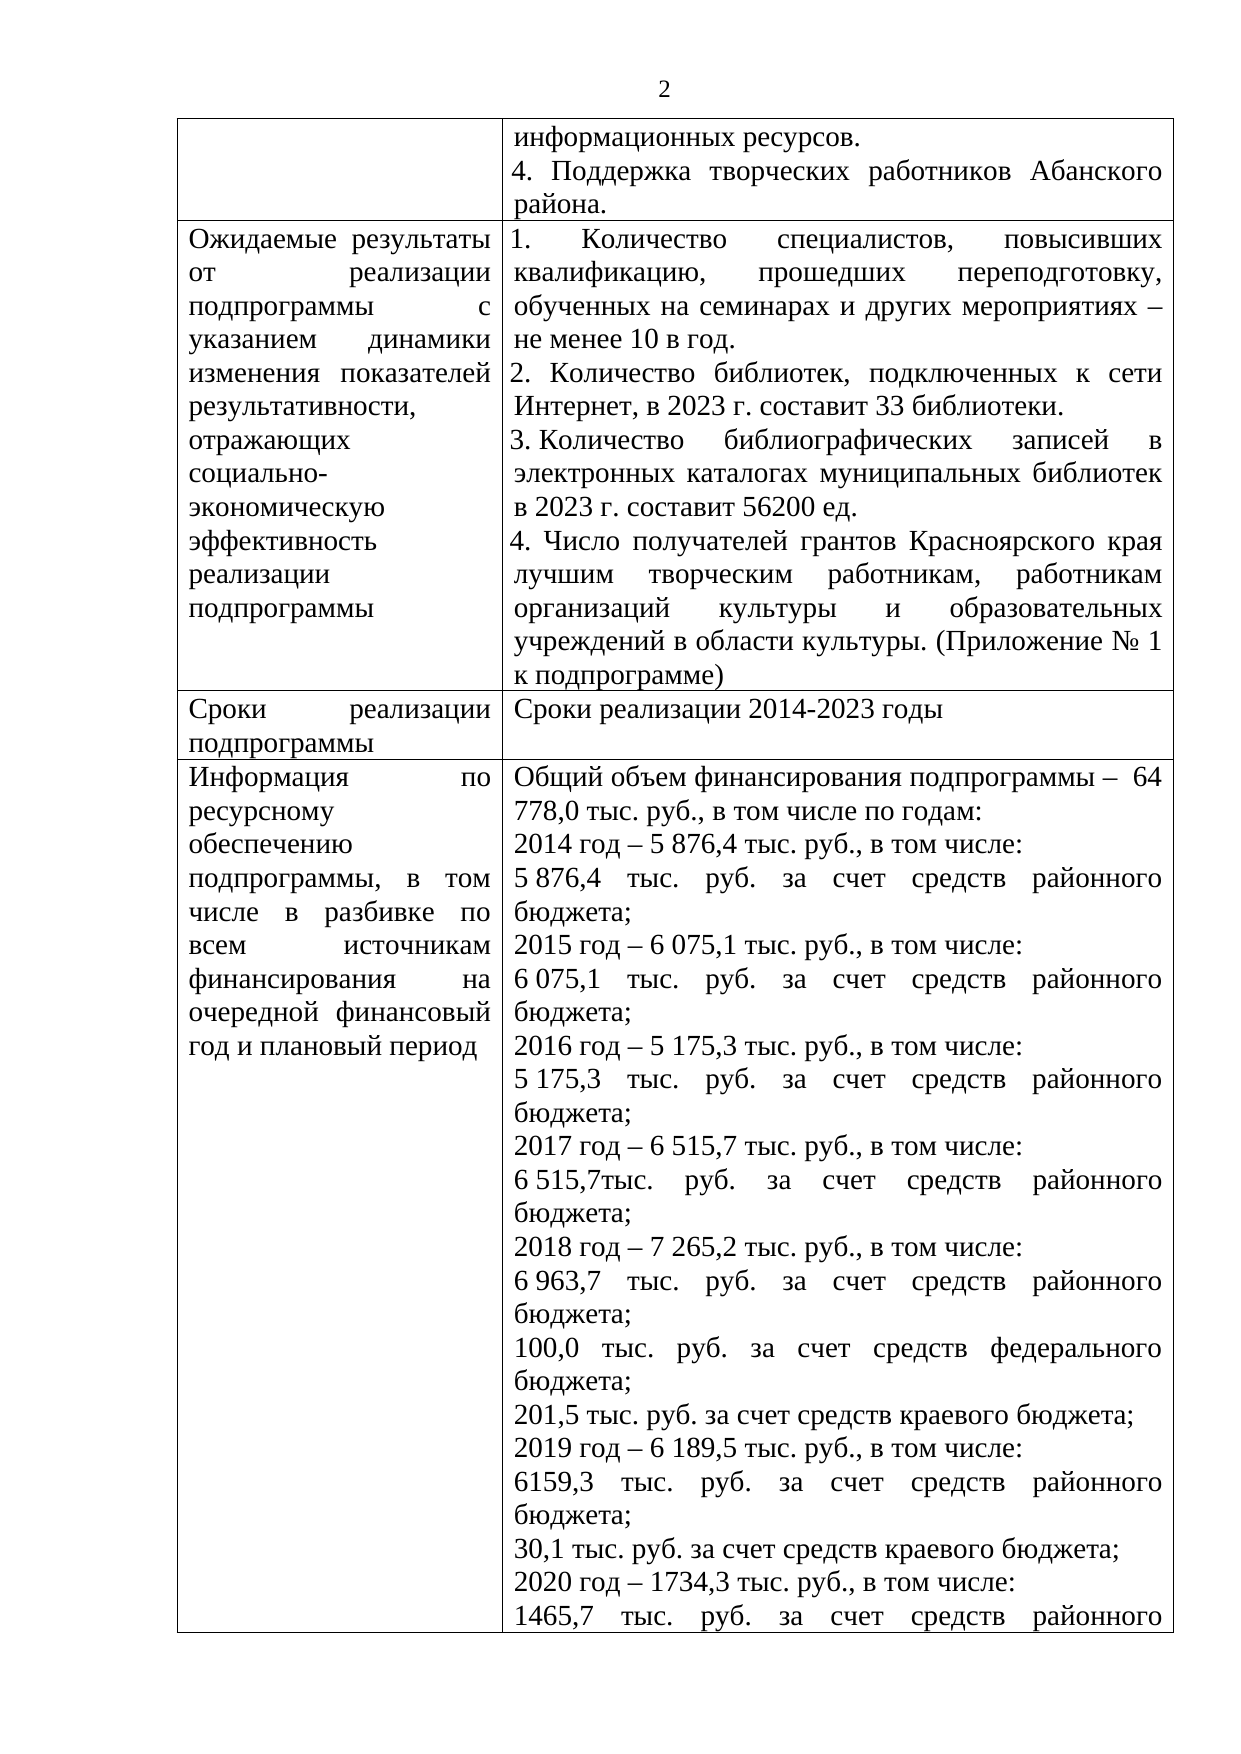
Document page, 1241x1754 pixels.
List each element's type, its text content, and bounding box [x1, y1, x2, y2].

table_cell Сроки реализации подпрограммы [178, 691, 502, 758]
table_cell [503, 760, 1173, 1632]
table_cell Ожидаемые результаты от реализации подпрограммы с указанием динамики изменения показателей результативности, отражающих социально-экономическую эффективность реализации подпрограммы [178, 221, 502, 690]
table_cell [178, 119, 502, 220]
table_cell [178, 760, 502, 1632]
table_cell Сроки реализации 2014-2023 годы [503, 691, 1173, 758]
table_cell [503, 119, 1173, 220]
table_cell 1. Количество специалистов, повысивших квалификацию, прошедших переподготовку, обученных на семинарах и других мероприятиях – не менее 10 в год. 2. Количество библиотек, подключенных к сети Интернет, в 2023 г. составит 33 библиотеки. 3. Количество библиографических записей в электронных каталогах муниципальных библиотек в 2023 г. составит 56200 ед. 4. Число получателей грантов Красноярского края лучшим творческим работникам, работникам организаций культуры и образовательных учреждений в области культуры. (Приложение № 1 к подпрограмме) [503, 221, 1173, 690]
